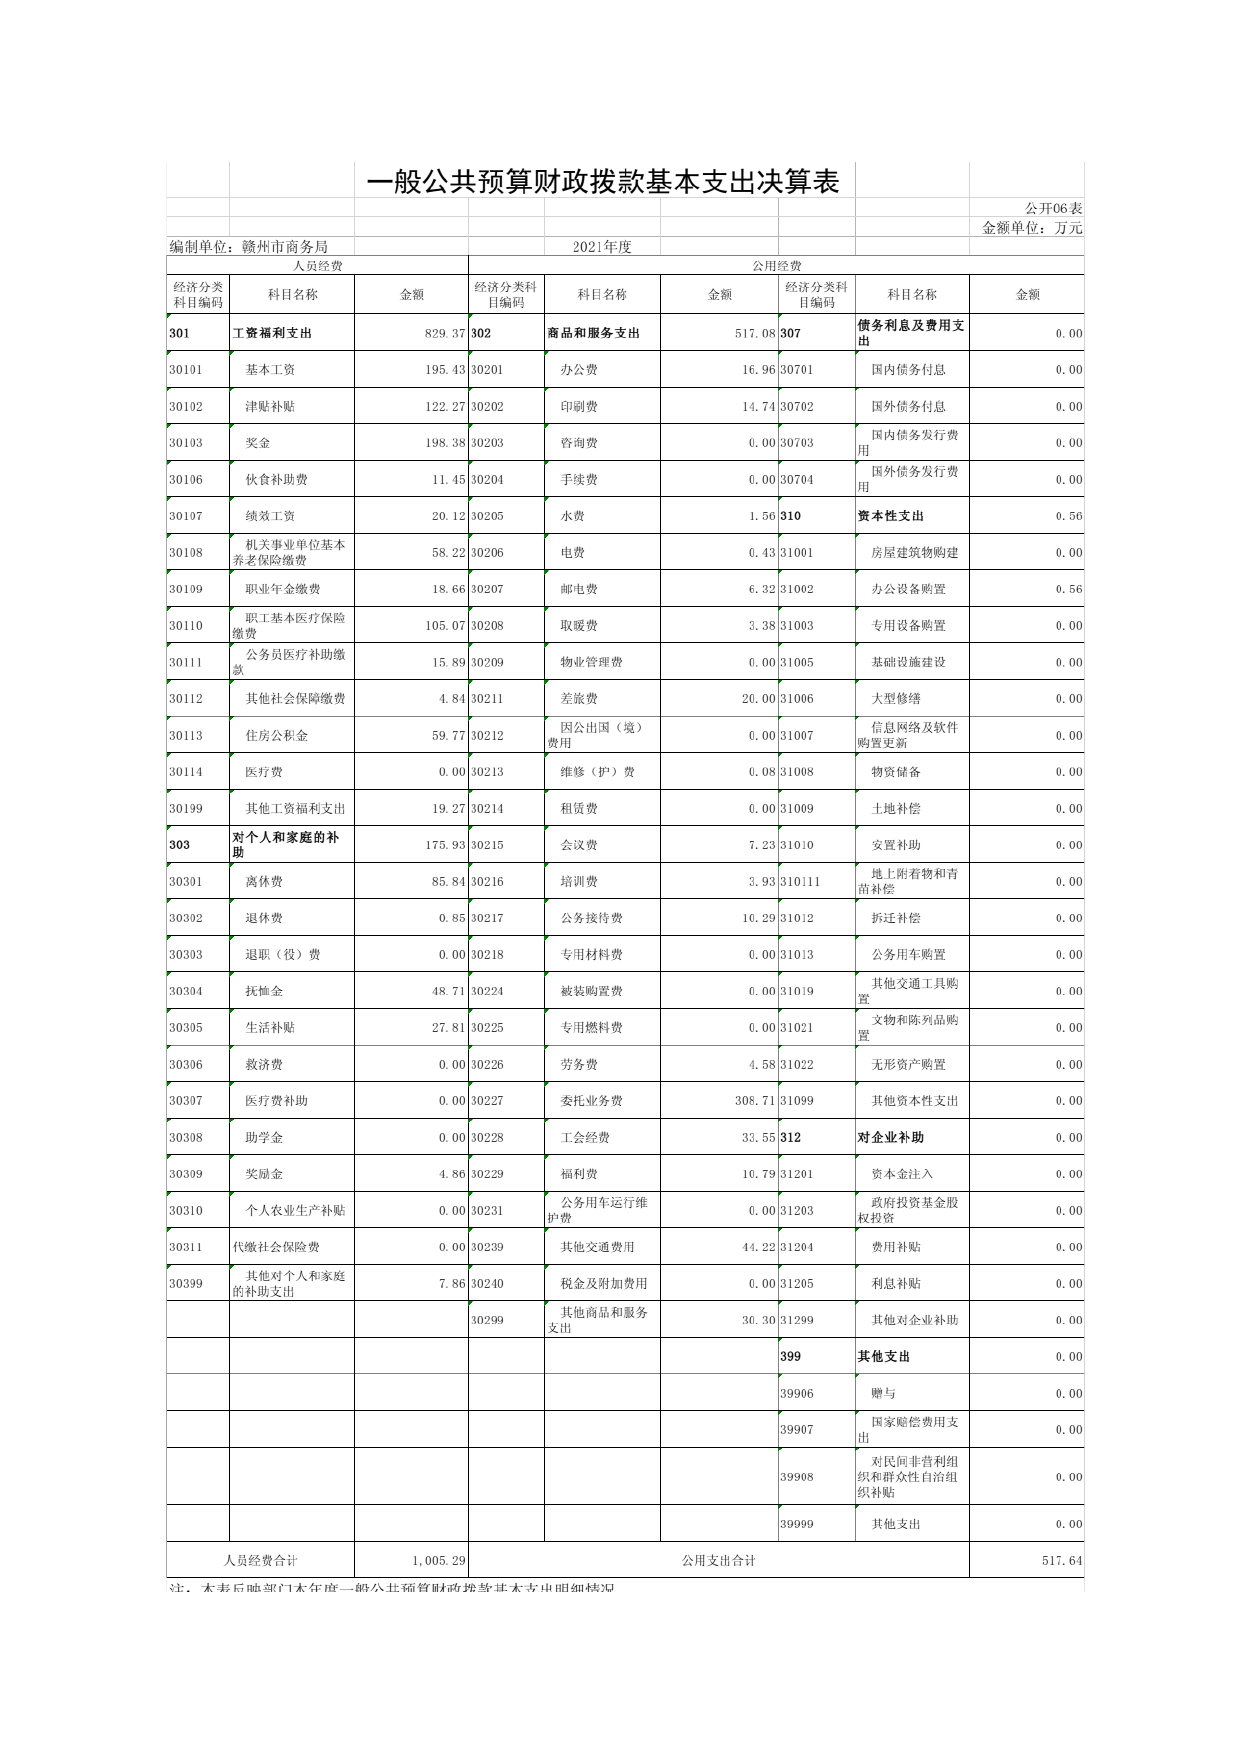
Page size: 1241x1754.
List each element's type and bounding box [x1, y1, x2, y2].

picture [166, 162, 1085, 1592]
